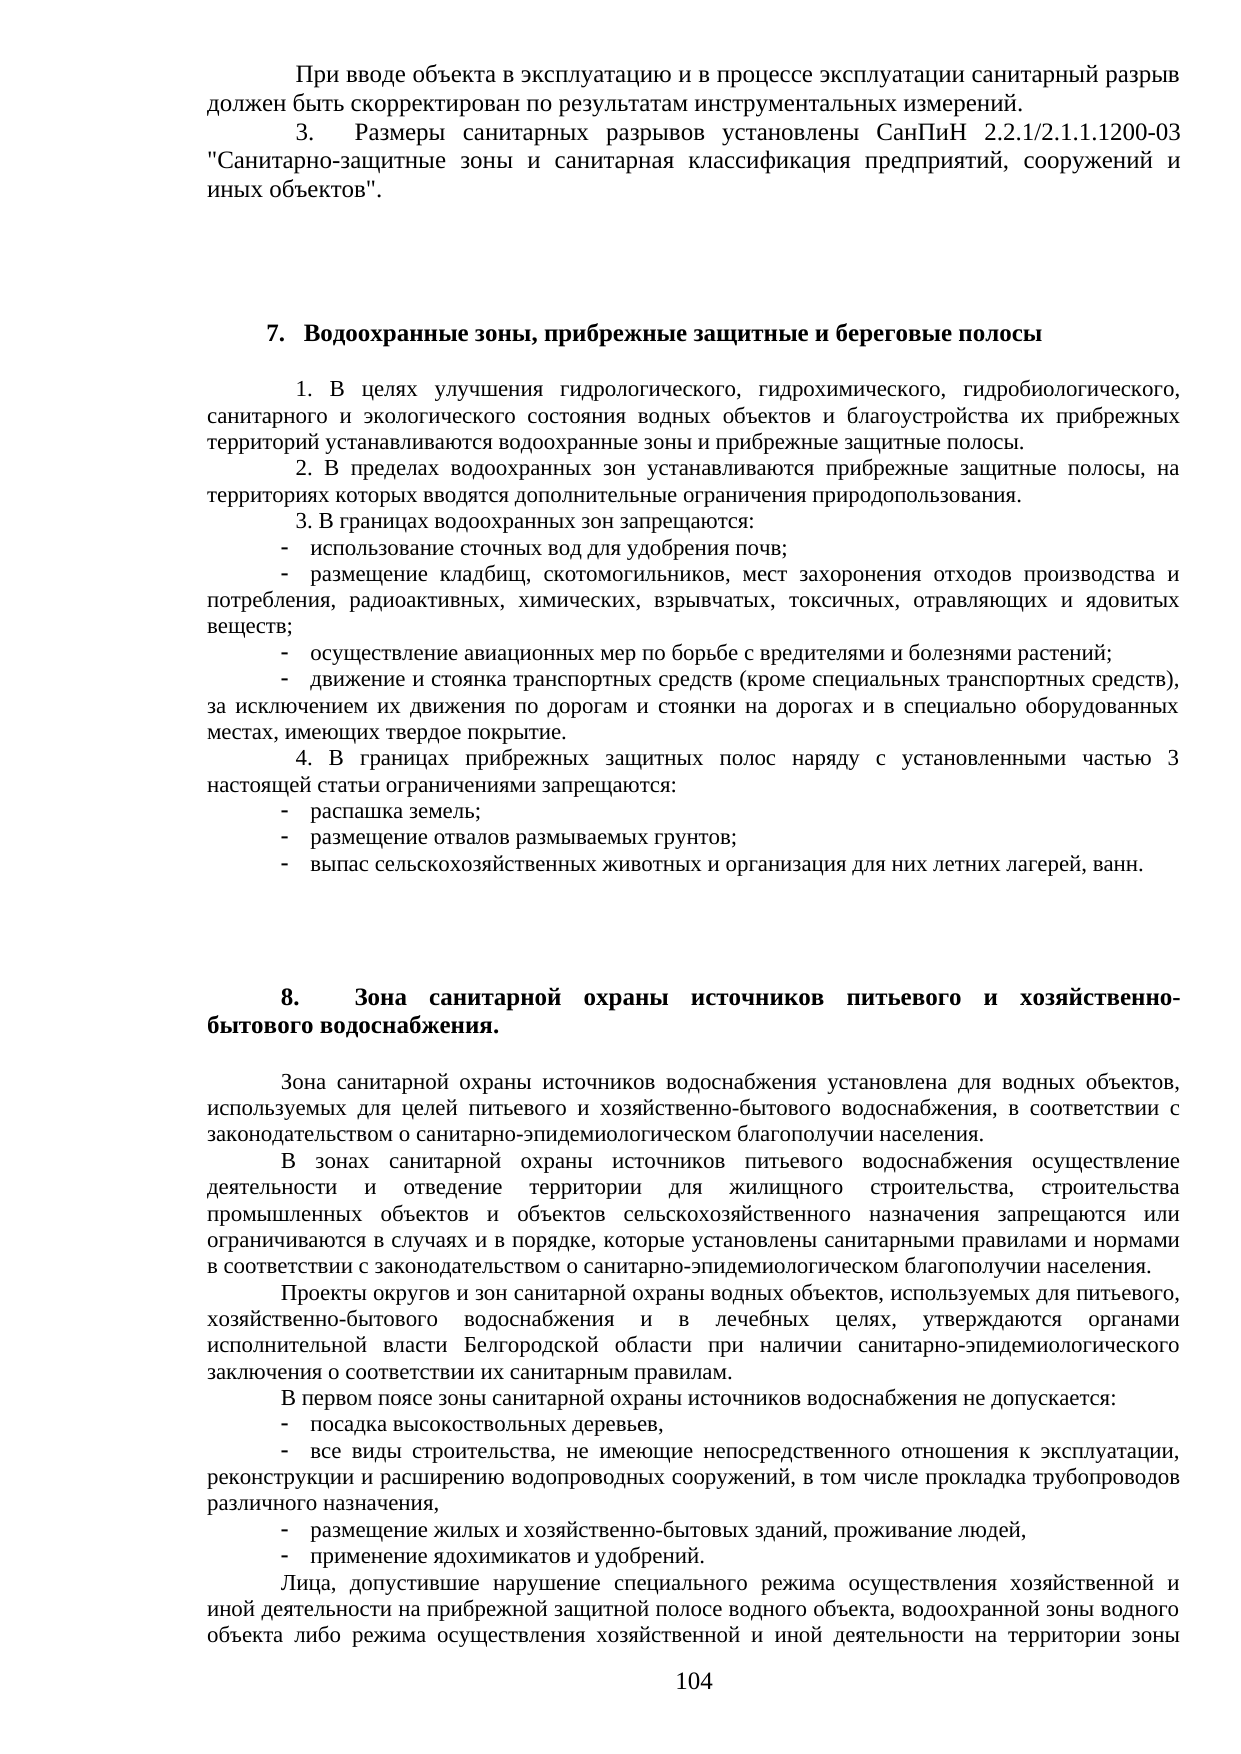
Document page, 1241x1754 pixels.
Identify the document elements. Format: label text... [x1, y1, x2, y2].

text В зонах санитарной охраны источников питьевого водоснабжения осуществление деятельности и отведение территории для жилищного строительства, строительства промышленных объектов и объектов сельскохозяйственного назначения запрещаются или ограничиваются в случаях и в порядке, которые установлены санитарными правилами и нормами в соответствии с законодательством о санитарно-эпидемиологическом благополучии населения. [207, 1147, 1181, 1279]
text 1. В целях улучшения гидрологического, гидрохимического, гидробиологического, санитарного и экологического состояния водных объектов и благоустройства их прибрежных территорий устанавливаются водоохранные зоны и прибрежные защитные полосы. [207, 375, 1181, 454]
text 2. В пределах водоохранных зон устанавливаются прибрежные защитные полосы, на территориях которых вводятся дополнительные ограничения природопользования. [207, 454, 1181, 507]
text 3. В границах водоохранных зон запрещаются: [207, 507, 1181, 533]
text 4. В границах прибрежных защитных полос наряду с установленными частью 3 настоящей статьи ограничениями запрещаются: [207, 744, 1181, 797]
list все виды строительства, не имеющие непосредственного отношения к эксплуатации, реконструкции и расширению водопроводных сооружений, в том числе прокладка трубопроводов различного назначения, [207, 1437, 1181, 1516]
text В первом поясе зоны санитарной охраны источников водоснабжения не допускается: [207, 1384, 1181, 1410]
list размещение кладбищ, скотомогильников, мест захоронения отходов производства и потребления, радиоактивных, химических, взрывчатых, токсичных, отравляющих и ядовитых веществ; [207, 560, 1181, 639]
list размещение отвалов размываемых грунтов; [207, 823, 1181, 850]
list Размеры санитарных разрывов установлены СанПиН 2.2.1/2.1.1.1200-03 "Санитарно-защитные зоны и санитарная классификация предприятий, сооружений и иных объектов". [207, 117, 1181, 203]
text Проекты округов и зон санитарной охраны водных объектов, используемых для питьевого, хозяйственно-бытового водоснабжения и в лечебных целях, утверждаются органами исполнительной власти Белгородской области при наличии санитарно-эпидемиологического заключения о соответствии их санитарным правилам. [207, 1279, 1181, 1384]
list распашка земель; [207, 797, 1181, 823]
list Водоохранные зоны, прибрежные защитные и береговые полосы [266, 318, 1181, 347]
text При вводе объекта в эксплуатацию и в процессе эксплуатации санитарный разрыв должен быть скорректирован по результатам инструментальных измерений. [207, 59, 1181, 117]
list осуществление авиационных мер по борьбе с вредителями и болезнями растений; [207, 639, 1181, 665]
list Зона санитарной охраны источников питьевого и хозяйственно-бытового водоснабжения. [207, 982, 1181, 1039]
list применение ядохимикатов и удобрений. [207, 1542, 1181, 1568]
text Зона санитарной охраны источников водоснабжения установлена для водных объектов, используемых для целей питьевого и хозяйственно-бытового водоснабжения, в соответствии с законодательством о санитарно-эпидемиологическом благополучии населения. [207, 1068, 1181, 1147]
list выпас сельскохозяйственных животных и организация для них летних лагерей, ванн. [207, 850, 1181, 876]
list использование сточных вод для удобрения почв; [207, 533, 1181, 560]
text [207, 1568, 1181, 1648]
list размещение жилых и хозяйственно-бытовых зданий, проживание людей, [207, 1516, 1181, 1542]
list движение и стоянка транспортных средств (кроме специальных транспортных средств), за исключением их движения по дорогам и стоянки на дорогах и в специально оборудованных местах, имеющих твердое покрытие. [207, 665, 1181, 744]
list посадка высокоствольных деревьев, [207, 1410, 1181, 1437]
